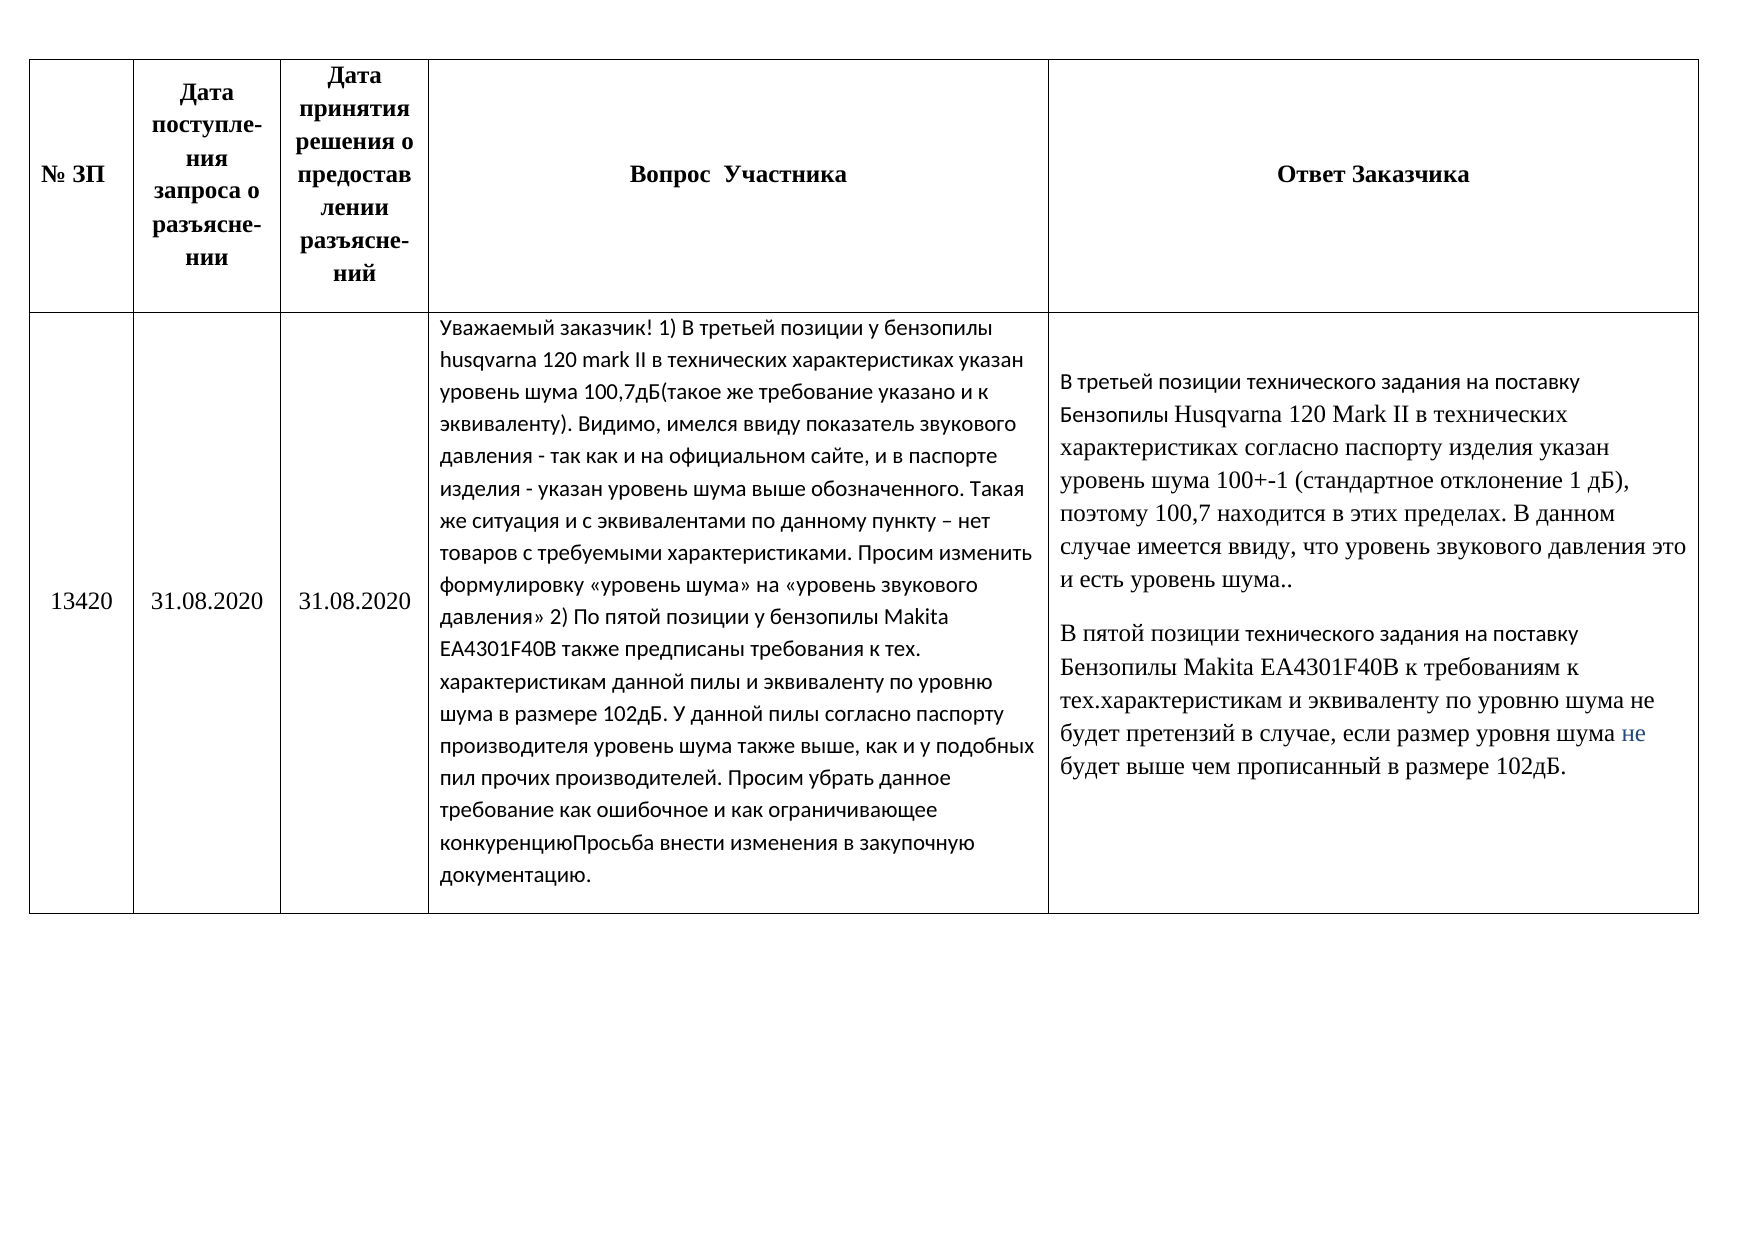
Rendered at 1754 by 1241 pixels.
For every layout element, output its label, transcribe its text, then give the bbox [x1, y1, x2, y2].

table_cell Уважаемый заказчик! 1) В третьей позиции у бензопилы husqvarna 120 mark II в технических характеристиках указан уровень шума 100,7дБ(такое же требование указано и к эквиваленту). Видимо, имелся ввиду показатель звукового давления - так как и на официальном сайте, и в паспорте изделия - указан уровень шума выше обозначенного. Такая же ситуация и с эквивалентами по данному пункту – нет товаров с требуемыми характеристиками. Просим изменить формулировку «уровень шума» на «уровень звукового давления» 2) По пятой позиции у бензопилы Makita EA4301F40B также предписаны требования к тех. характеристикам данной пилы и эквиваленту по уровню шума в размере 102дБ. У данной пилы согласно паспорту производителя уровень шума также выше, как и у подобных пил прочих производителей. Просим убрать данное требование как ошибочное и как ограничивающее конкуренциюПросьба внести изменения в закупочную документацию. [429, 313, 1048, 913]
table_header Дата поступле-ния запроса о разъясне-нии [134, 60, 280, 312]
table_header Дата принятия решения о предоставлении разъясне-ний [281, 60, 428, 312]
table_header № ЗП [30, 60, 133, 312]
table_header Вопрос Участника [429, 60, 1048, 312]
table_cell 31.08.2020 [281, 313, 428, 913]
table_cell 13420 [30, 313, 133, 913]
table_cell В третьей позиции технического задания на поставку Бензопилы Husqvarna 120 Mark II в технических характеристиках согласно паспорту изделия указан уровень шума 100+-1 (стандартное отклонение 1 дБ), поэтому 100,7 находится в этих пределах. В данном случае имеется ввиду, что уровень звукового давления это и есть уровень шума.. В пятой позиции технического задания на поставку Бензопилы Makita EA4301F40B к требованиям к тех.характеристикам и эквиваленту по уровню шума не будет претензий в случае, если размер уровня шума не будет выше чем прописанный в размере 102дБ. [1049, 313, 1698, 913]
table_cell 31.08.2020 [134, 313, 280, 913]
table_header Ответ Заказчика [1049, 60, 1698, 312]
